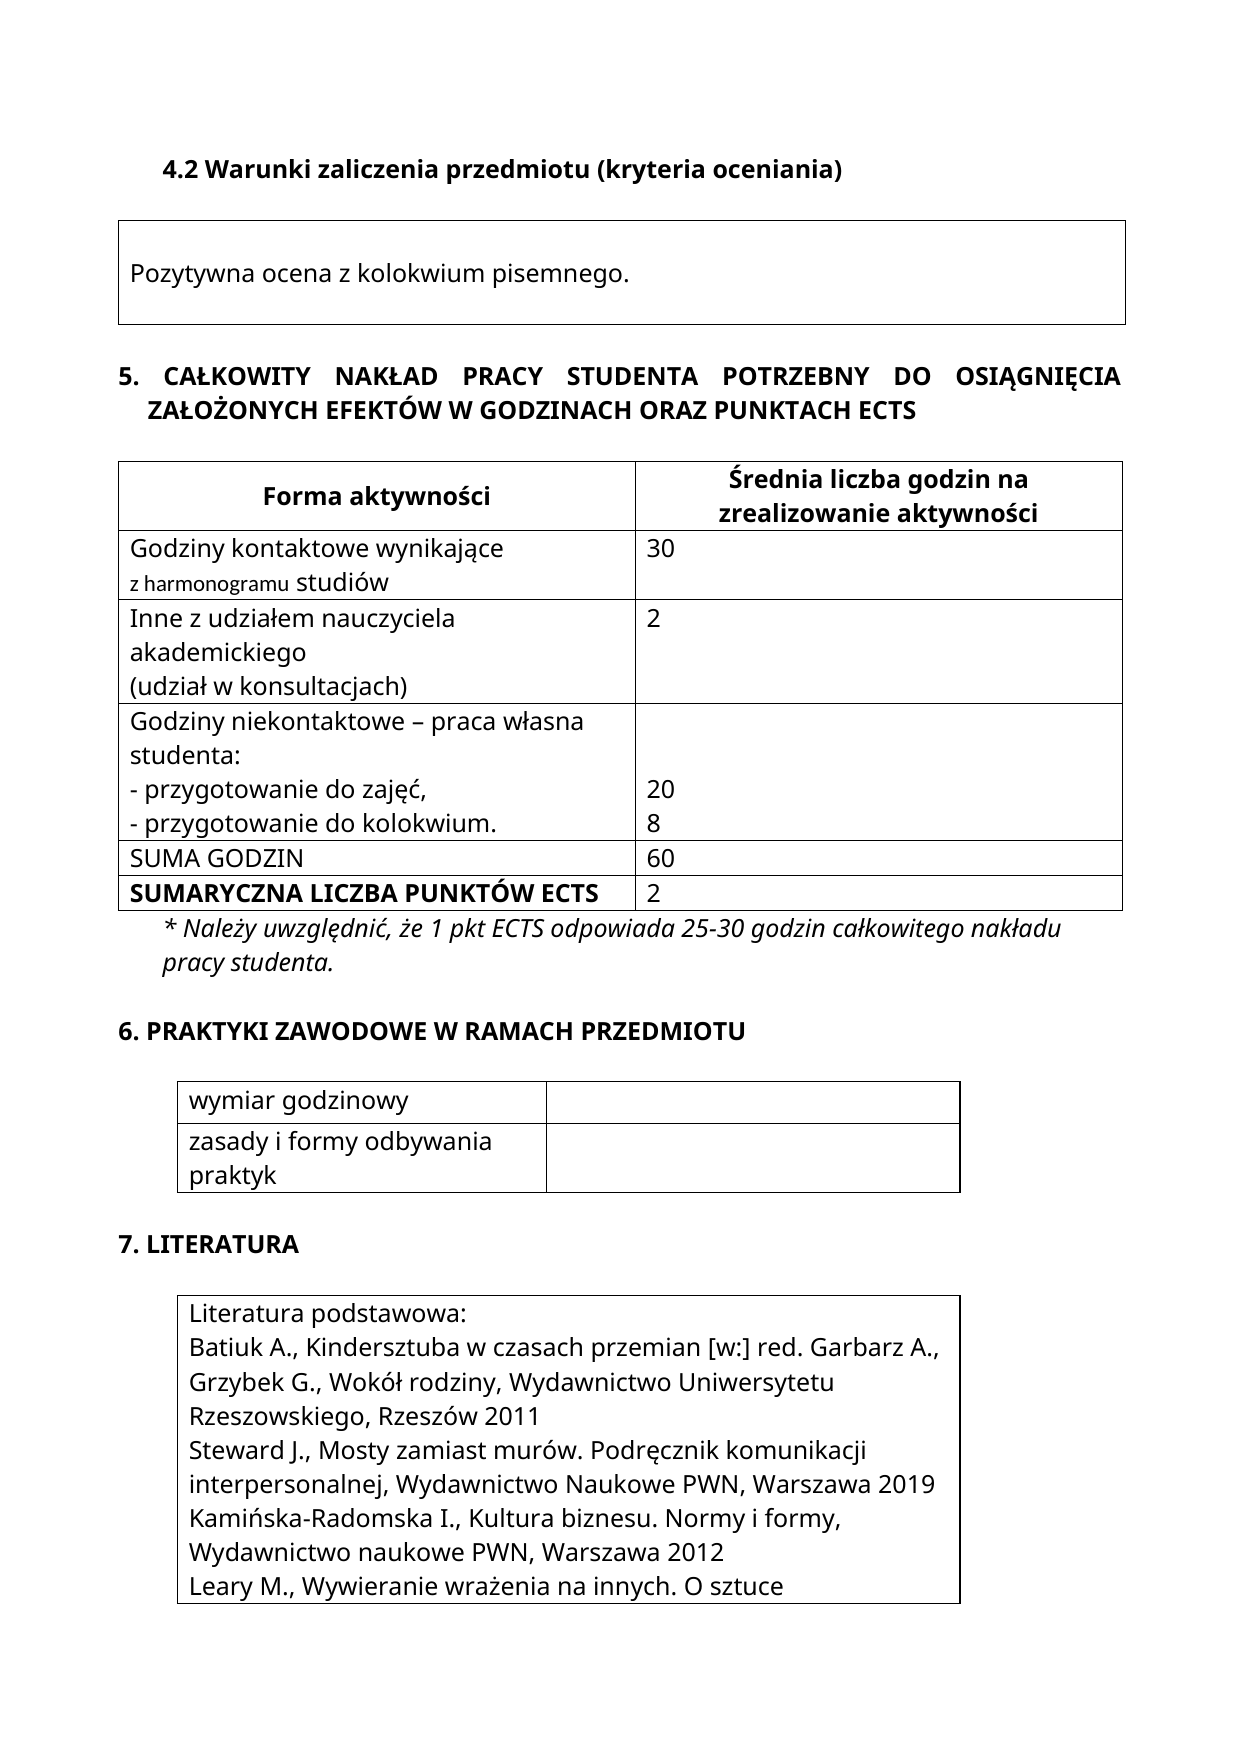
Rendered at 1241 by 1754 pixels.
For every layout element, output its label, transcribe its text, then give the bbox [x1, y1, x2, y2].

text 5. CAŁKOWITY NAKŁAD PRACY STUDENTA POTRZEBNY DO OSIĄGNIĘCIA ZAŁOŻONYCH EFEKTÓW W GODZINACH ORAZ PUNKTACH ECTS [118, 359, 1122, 427]
text 4.2 Warunki zaliczenia przedmiotu (kryteria oceniania) [162, 152, 1122, 186]
table_cell 30 [636, 531, 1122, 599]
table_cell SUMARYCZNA LICZBA PUNKTÓW ECTS [119, 876, 635, 910]
text 6. PRAKTYKI ZAWODOWE W RAMACH PRZEDMIOTU [118, 1013, 1122, 1047]
table_cell [547, 1124, 959, 1192]
text * Należy uwzględnić, że 1 pkt ECTS odpowiada 25-30 godzin całkowitego nakładu pracy studenta. [162, 911, 1122, 979]
table_cell 2 [636, 876, 1122, 910]
table_header Średnia liczba godzin na zrealizowanie aktywności [636, 462, 1122, 530]
text 7. LITERATURA [118, 1227, 1122, 1261]
table_cell 2 [636, 600, 1122, 702]
table_header Pozytywna ocena z kolokwium pisemnego. [119, 221, 1125, 323]
table_cell Godziny kontaktowe wynikające z harmonogramu studiów [119, 531, 635, 599]
table_header wymiar godzinowy [178, 1082, 546, 1123]
table_header [547, 1082, 959, 1123]
table_cell SUMA GODZIN [119, 841, 635, 875]
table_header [178, 1296, 959, 1603]
table_cell Inne z udziałem nauczyciela akademickiego (udział w konsultacjach) [119, 600, 635, 702]
table_cell zasady i formy odbywania praktyk [178, 1124, 546, 1192]
table_header Forma aktywności [119, 462, 635, 530]
table_cell 60 [636, 841, 1122, 875]
table_cell 20 8 [636, 704, 1122, 840]
table_cell Godziny niekontaktowe – praca własna studenta: - przygotowanie do zajęć, - przygotowanie do kolokwium. [119, 704, 635, 840]
